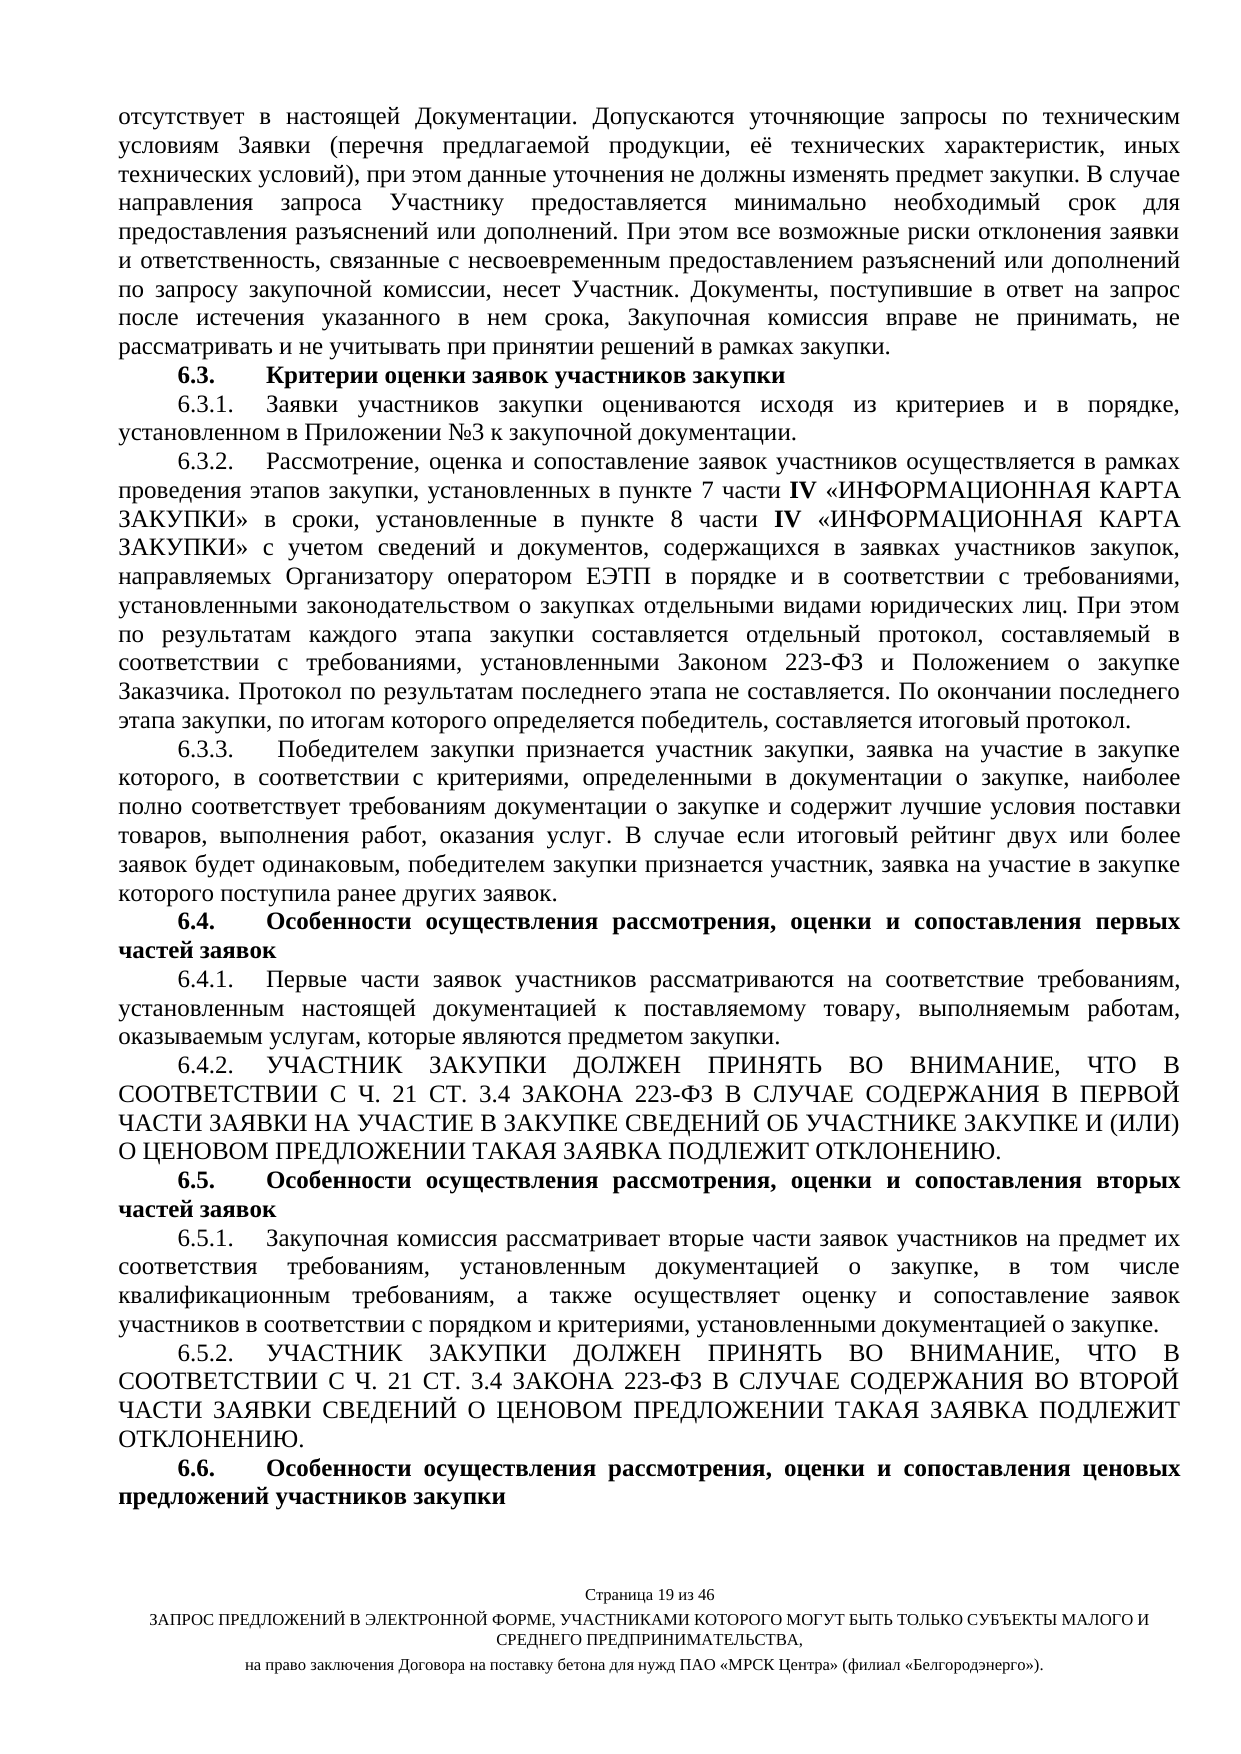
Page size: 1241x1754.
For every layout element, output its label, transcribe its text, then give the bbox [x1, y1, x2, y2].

subtitle Заявки участников закупки оцениваются исходя из критериев и в порядке, установленном в Приложении №3 к закупочной документации. [118, 389, 1181, 446]
subtitle Критерии оценки заявок участников закупки [118, 360, 1181, 389]
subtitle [118, 101, 1181, 360]
subtitle Особенности осуществления рассмотрения, оценки и сопоставления вторых частей заявок [118, 1165, 1181, 1223]
subtitle Рассмотрение, оценка и сопоставление заявок участников осуществляется в рамках проведения этапов закупки, установленных в пункте 7 части IV «ИНФОРМАЦИОННАЯ КАРТА ЗАКУПКИ» в сроки, установленные в пункте 8 части IV «ИНФОРМАЦИОННАЯ КАРТА ЗАКУПКИ» с учетом сведений и документов, содержащихся в заявках участников закупок, направляемых Организатору оператором ЕЭТП в порядке и в соответствии с требованиями, установленными законодательством о закупках отдельными видами юридических лиц. При этом по результатам каждого этапа закупки составляется отдельный протокол, составляемый в соответствии с требованиями, установленными Законом 223-ФЗ и Положением о закупке Заказчика. Протокол по результатам последнего этапа не составляется. По окончании последнего этапа закупки, по итогам которого определяется победитель, составляется итоговый протокол. [118, 446, 1181, 734]
subtitle УЧАСТНИК ЗАКУПКИ ДОЛЖЕН ПРИНЯТЬ ВО ВНИМАНИЕ, ЧТО В СООТВЕТСТВИИ С Ч. 21 СТ. 3.4 ЗАКОНА 223-ФЗ В СЛУЧАЕ СОДЕРЖАНИЯ ВО ВТОРОЙ ЧАСТИ ЗАЯВКИ СВЕДЕНИЙ О ЦЕНОВОМ ПРЕДЛОЖЕНИИ ТАКАЯ ЗАЯВКА ПОДЛЕЖИТ ОТКЛОНЕНИЮ. [118, 1338, 1181, 1453]
subtitle Закупочная комиссия рассматривает вторые части заявок участников на предмет их соответствия требованиям, установленным документацией о закупке, в том числе квалификационным требованиям, а также осуществляет оценку и сопоставление заявок участников в соответствии с порядком и критериями, установленными документацией о закупке. [118, 1223, 1181, 1338]
subtitle Особенности осуществления рассмотрения, оценки и сопоставления первых частей заявок [118, 906, 1181, 964]
subtitle Особенности осуществления рассмотрения, оценки и сопоставления ценовых предложений участников закупки [118, 1453, 1181, 1510]
subtitle Победителем закупки признается участник закупки, заявка на участие в закупке которого, в соответствии с критериями, определенными в документации о закупке, наиболее полно соответствует требованиям документации о закупке и содержит лучшие условия поставки товаров, выполнения работ, оказания услуг. В случае если итоговый рейтинг двух или более заявок будет одинаковым, победителем закупки признается участник, заявка на участие в закупке которого поступила ранее других заявок. [118, 734, 1181, 906]
subtitle УЧАСТНИК ЗАКУПКИ ДОЛЖЕН ПРИНЯТЬ ВО ВНИМАНИЕ, ЧТО В СООТВЕТСТВИИ С Ч. 21 СТ. 3.4 ЗАКОНА 223-ФЗ В СЛУЧАЕ СОДЕРЖАНИЯ В ПЕРВОЙ ЧАСТИ ЗАЯВКИ НА УЧАСТИЕ В ЗАКУПКЕ СВЕДЕНИЙ ОБ УЧАСТНИКЕ ЗАКУПКЕ И (ИЛИ) О ЦЕНОВОМ ПРЕДЛОЖЕНИИ ТАКАЯ ЗАЯВКА ПОДЛЕЖИТ ОТКЛОНЕНИЮ. [118, 1050, 1181, 1165]
subtitle Первые части заявок участников рассматриваются на соответствие требованиям, установленным настоящей документацией к поставляемому товару, выполняемым работам, оказываемым услугам, которые являются предметом закупки. [118, 964, 1181, 1050]
